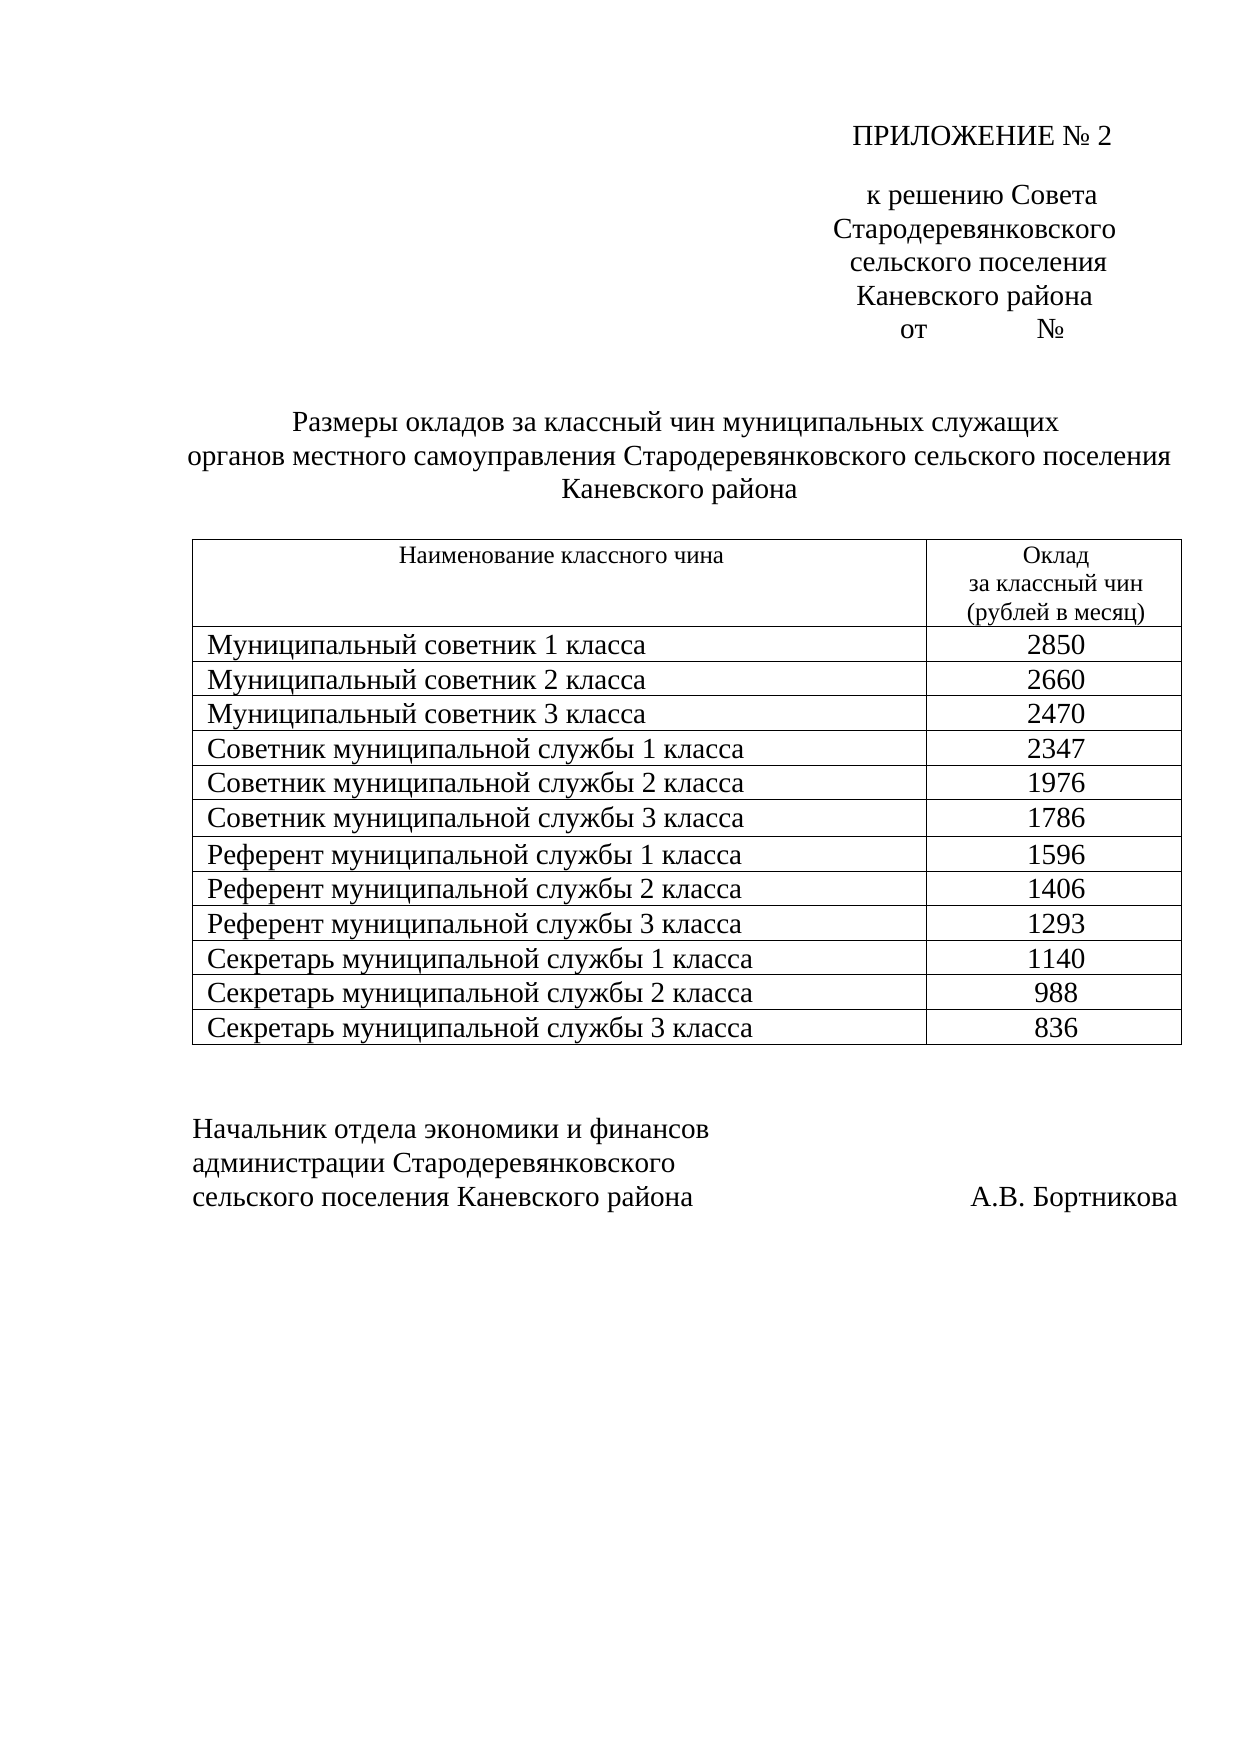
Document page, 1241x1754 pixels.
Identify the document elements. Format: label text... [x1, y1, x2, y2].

table_cell Референт муниципальной службы 2 класса [193, 872, 926, 905]
text к решению Совета [783, 177, 1181, 211]
table_cell 2850 [927, 627, 1181, 661]
table_cell Советник муниципальной службы 3 класса [193, 800, 926, 836]
table_cell Секретарь муниципальной службы 1 класса [193, 941, 926, 974]
table_cell Референт муниципальной службы 1 класса [193, 837, 926, 871]
table_cell Секретарь муниципальной службы 2 класса [193, 975, 926, 1009]
table_cell Советник муниципальной службы 2 класса [193, 766, 926, 799]
table_cell 1406 [927, 872, 1181, 905]
text Начальник отдела экономики и финансов [192, 1112, 1181, 1145]
table_cell Референт муниципальной службы 3 класса [193, 906, 926, 940]
table_cell 1786 [927, 800, 1181, 836]
table_cell 2660 [927, 662, 1181, 695]
subtitle от № [783, 312, 1181, 345]
text сельского поселения Каневского района [768, 244, 1181, 312]
table_cell 1596 [927, 837, 1181, 871]
table_cell 836 [927, 1010, 1181, 1043]
table_cell 1140 [927, 941, 1181, 974]
table_cell Советник муниципальной службы 1 класса [193, 731, 926, 764]
text Стародеревянковского [768, 211, 1181, 244]
table_cell Муниципальный советник 3 класса [193, 696, 926, 730]
table_cell Муниципальный советник 2 класса [193, 662, 926, 695]
text Размеры окладов за классный чин муниципальных служащих органов местного самоуправления Стародеревянковского сельского поселения Каневского района [177, 404, 1181, 505]
table_cell 2347 [927, 731, 1181, 764]
table_cell 1293 [927, 906, 1181, 940]
table_cell 1976 [927, 766, 1181, 799]
table_cell Секретарь муниципальной службы 3 класса [193, 1010, 926, 1043]
table_header Оклад за классный чин (рублей в месяц) [927, 540, 1181, 626]
table_cell Муниципальный советник 1 класса [193, 627, 926, 661]
text ПРИЛОЖЕНИЕ № 2 [783, 118, 1181, 152]
table_cell 988 [927, 975, 1181, 1009]
table_cell 2470 [927, 696, 1181, 730]
text администрации Стародеревянковского [192, 1145, 1181, 1179]
text сельского поселения Каневского района А.В. Бортникова [192, 1179, 1196, 1212]
table_header Наименование классного чина [193, 540, 926, 626]
